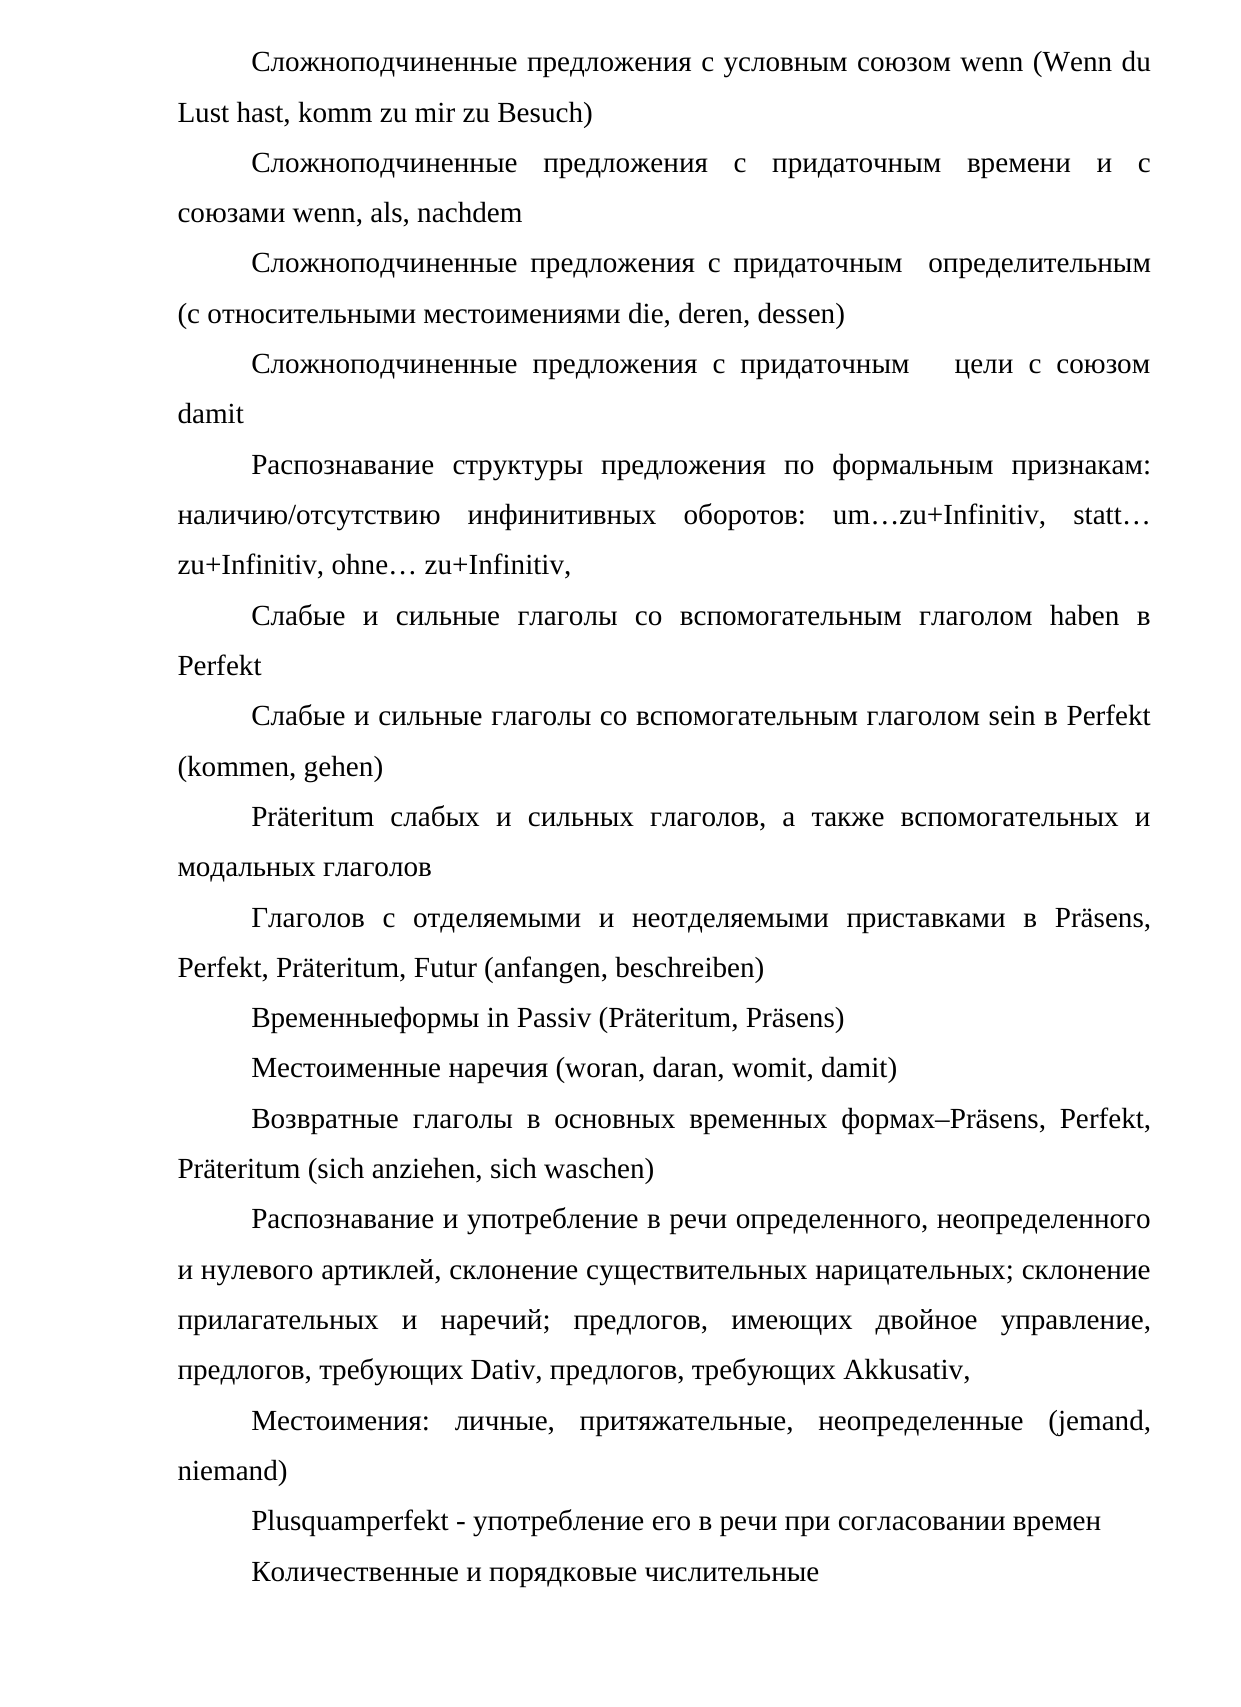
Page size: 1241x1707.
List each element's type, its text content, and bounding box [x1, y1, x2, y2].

text Слабые и сильные глаголы со вспомогательным глаголом haben в Perfekt [177, 598, 1152, 682]
text Слабые и сильные глаголы со вспомогательным глаголом sein в Perfekt (kommen, gehen) [177, 698, 1152, 782]
text Распознавание структуры предложения по формальным признакам: наличию/отсутствию инфинитивных оборотов: um…zu+Infinitiv, statt… zu+Infinitiv, ohne… zu+Infinitiv, [177, 447, 1152, 581]
text Распознавание и употребление в речи определенного, неопределенного и нулевого артиклей, склонение существительных нарицательных; склонение прилагательных и наречий; предлогов, имеющих двойное управление, предлогов, требующих Dativ, предлогов, требующих Akkusativ, [177, 1202, 1152, 1386]
text Сложноподчиненные предложения с придаточным определительным (с относительными местоимениями die, deren, dessen) [177, 246, 1152, 329]
text Präteritum cлабых и сильных глаголов, а также вспомогательных и модальных глаголов [177, 799, 1152, 883]
text Сложноподчиненные предложения с условным союзом wenn (Wenn du Lust hast, komm zu mir zu Besuch) [177, 44, 1152, 128]
text Сложноподчиненные предложения с придаточным времени и с союзами wenn, als, nachdem [177, 145, 1152, 229]
text Сложноподчиненные предложения с придаточным цели с союзом damit [177, 346, 1152, 430]
text Глаголов с отделяемыми и неотделяемыми приставками в Präsens, Perfekt, Präteritum, Futur (anfangen, beschreiben) [177, 900, 1152, 983]
text Plusquamperfekt - yпотребление его в речи при согласовании времен [177, 1503, 1152, 1537]
text Количественные и порядковые числительные [177, 1554, 1152, 1587]
text Возвратные глаголы в основных временных формах–Präsens, Perfekt, Präteritum (sich anziehen, sich waschen) [177, 1101, 1152, 1185]
text Местоимения: личные, притяжательные, неопределенные (jemand, niemand) [177, 1403, 1152, 1487]
text Временныеформы in Passiv (Präteritum, Präsens) [177, 1000, 1152, 1034]
text Местоименные наречия (woran, daran, womit, damit) [177, 1051, 1152, 1084]
